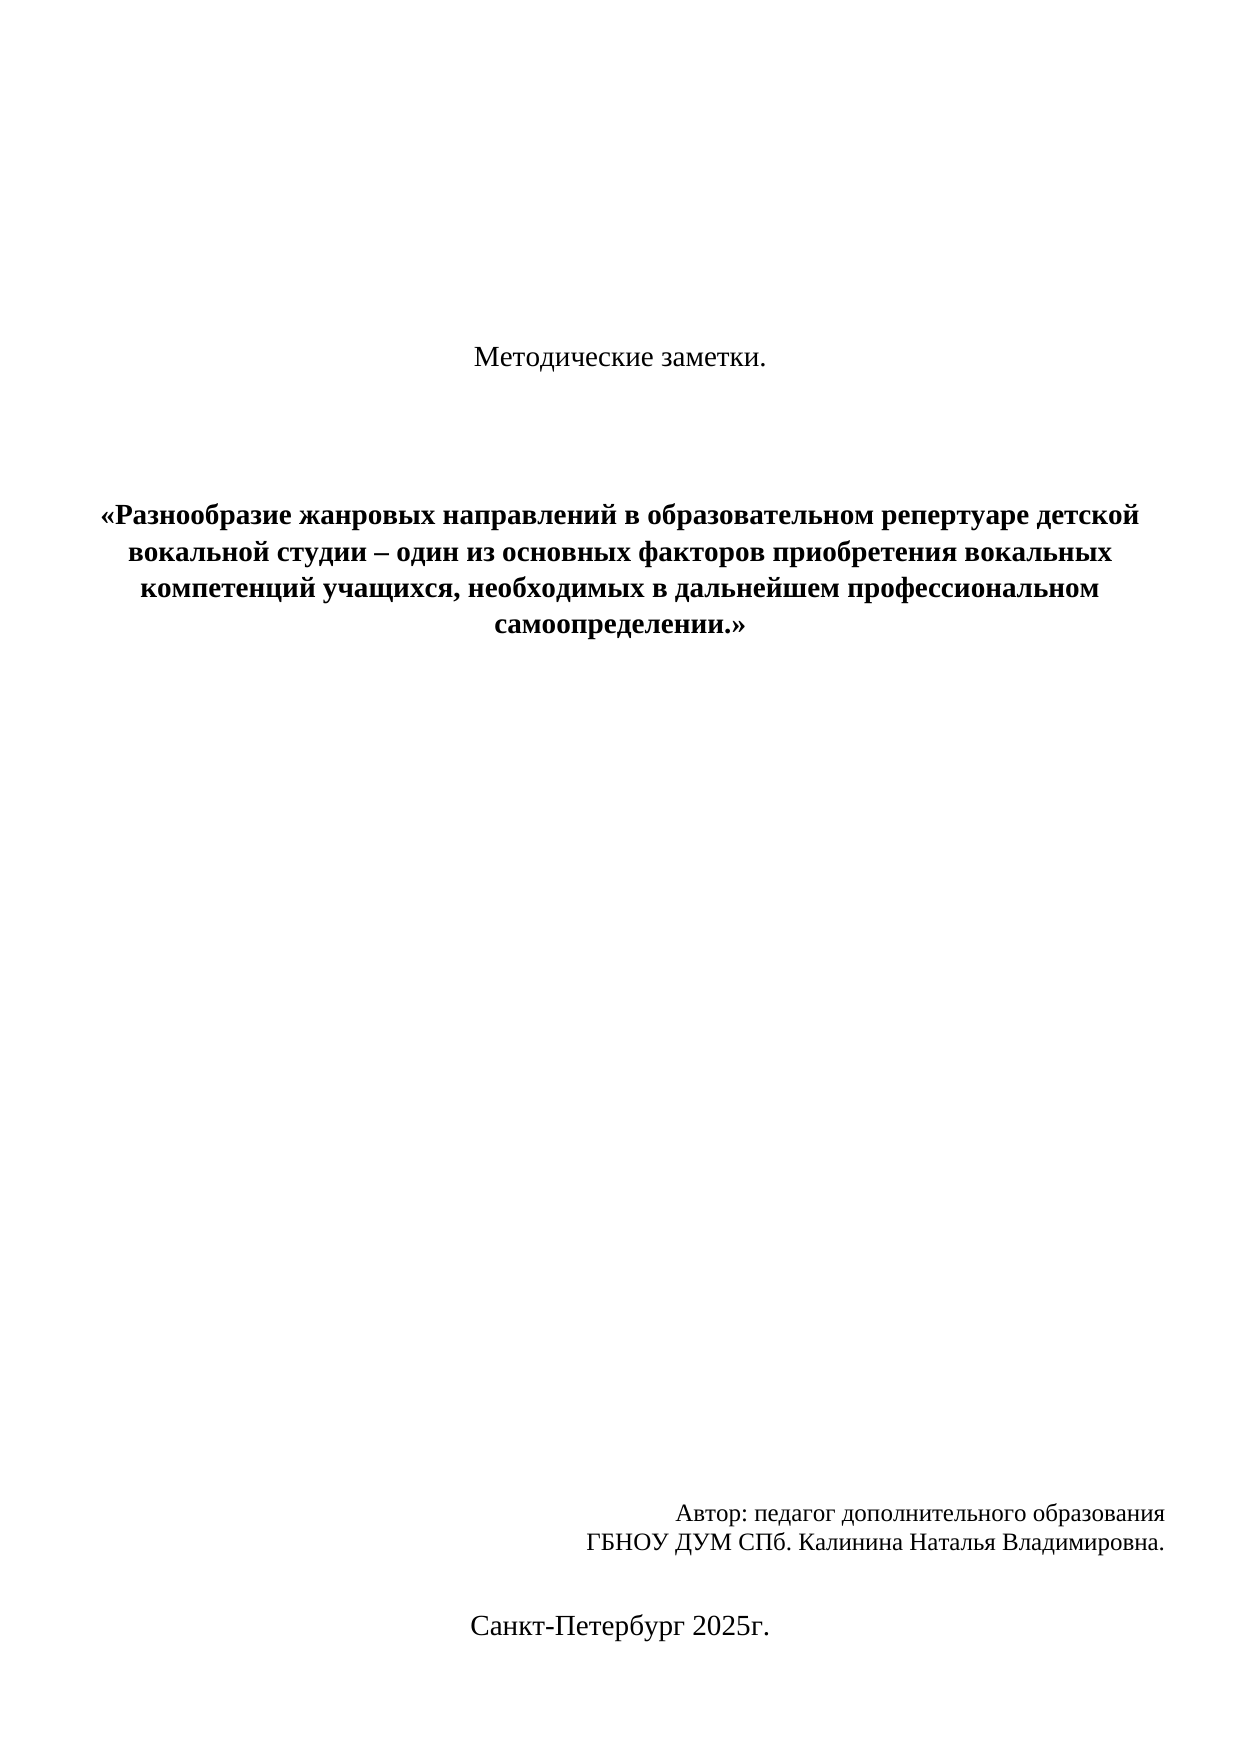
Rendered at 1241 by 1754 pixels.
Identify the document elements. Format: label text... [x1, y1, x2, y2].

text Методические заметки. [75, 339, 1165, 373]
text Санкт-Петербург 2025г. [75, 1608, 1165, 1642]
text «Разнообразие жанровых направлений в образовательном репертуаре детской вокальной студии – один из основных факторов приобретения вокальных компетенций учащихся, необходимых в дальнейшем профессиональном самоопределении.» [75, 497, 1165, 639]
text Автор: педагог дополнительного образования [75, 1498, 1165, 1527]
text ГБНОУ ДУМ СПб. Калинина Наталья Владимировна. [75, 1527, 1165, 1555]
